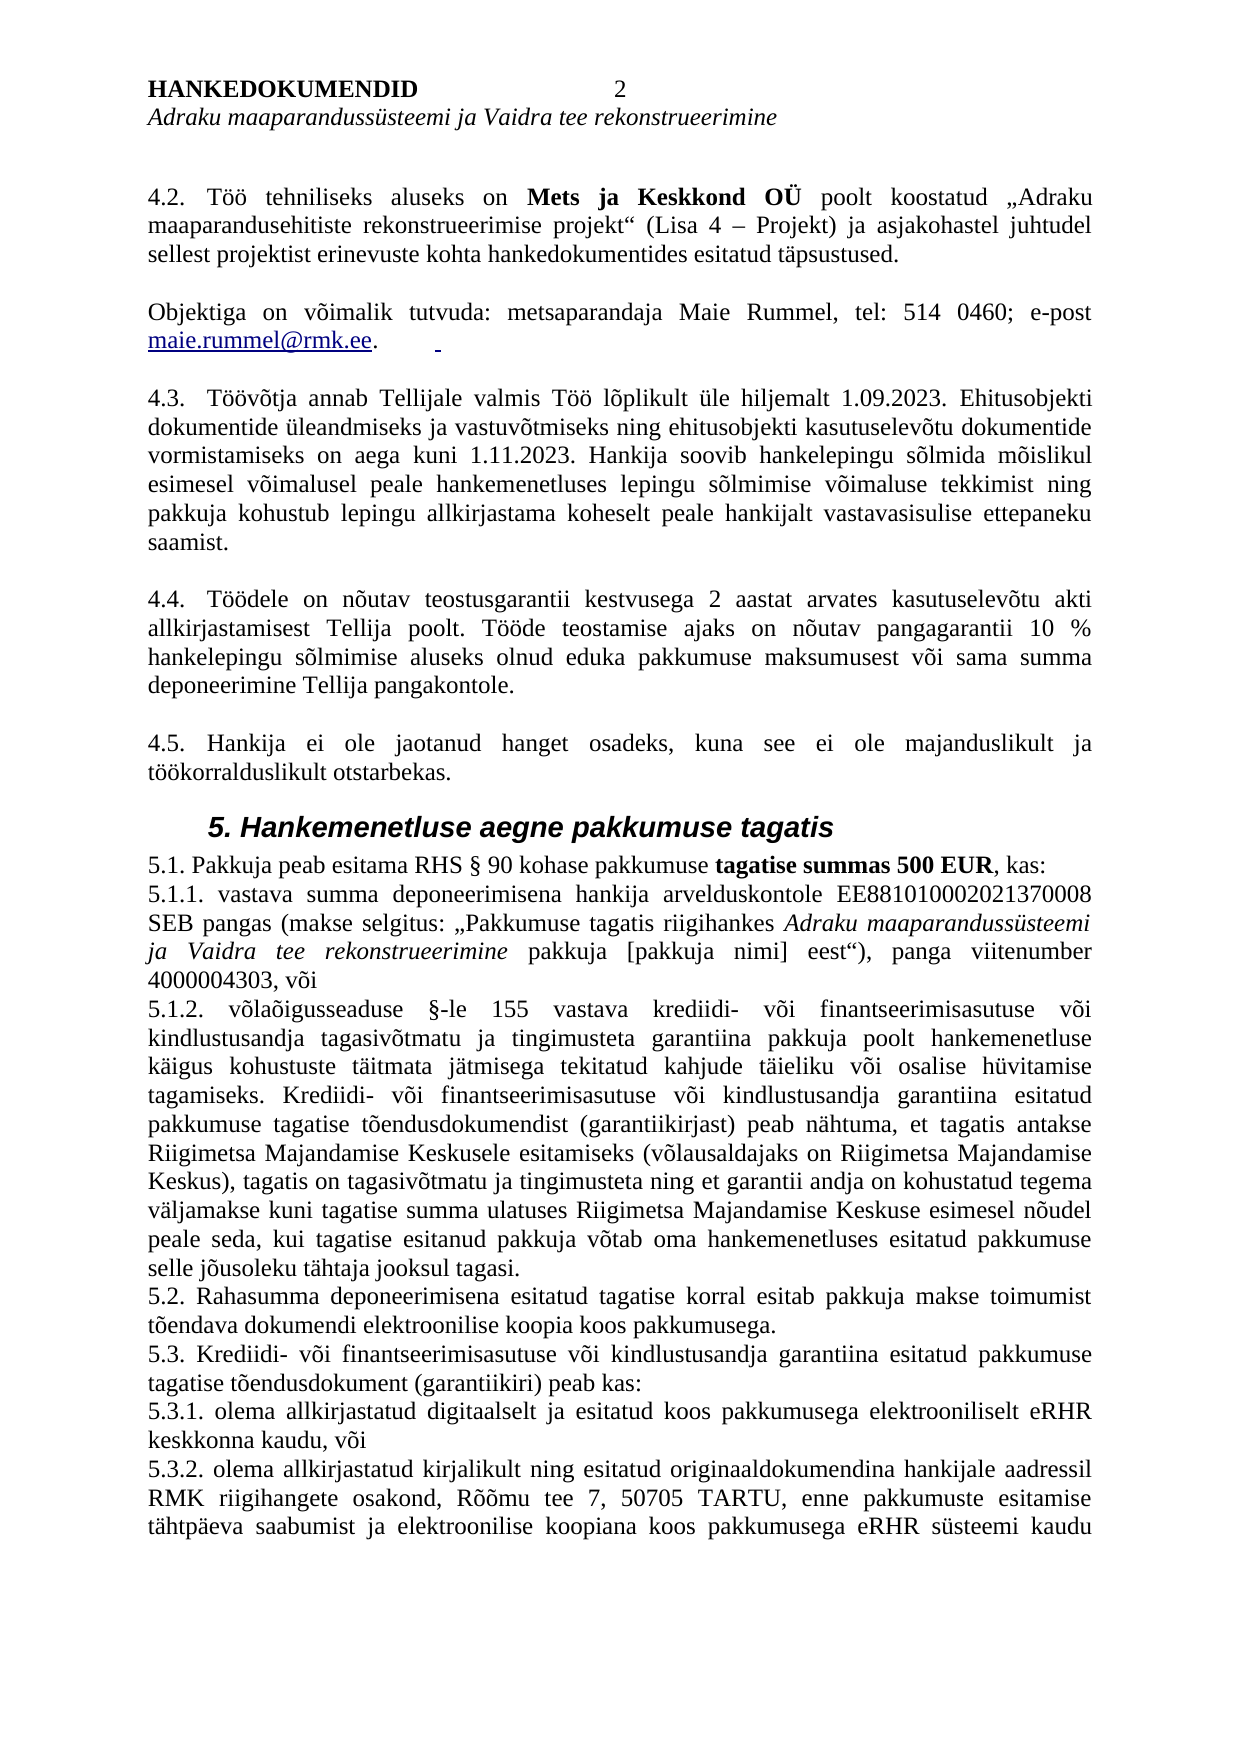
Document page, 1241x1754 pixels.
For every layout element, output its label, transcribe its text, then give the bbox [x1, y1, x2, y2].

text 5.1.1. vastava summa deponeerimisena hankija arvelduskontole EE881010002021370008 SEB pangas (makse selgitus: „Pakkumuse tagatis riigihankes Adraku maaparandussüsteemi ja Vaidra tee rekonstrueerimine pakkuja [pakkuja nimi] eest“), panga viitenumber 4000004303, või [148, 879, 1093, 994]
text 5.1.2. võlaõigusseaduse §-le 155 vastava krediidi- või finantseerimisasutuse või kindlustusandja tagasivõtmatu ja tingimusteta garantiina pakkuja poolt hankemenetluse käigus kohustuste täitmata jätmisega tekitatud kahjude täieliku või osalise hüvitamise tagamiseks. Krediidi- või finantseerimisasutuse või kindlustusandja garantiina esitatud pakkumuse tagatise tõendusdokumendist (garantiikirjast) peab nähtuma, et tagatis antakse Riigimetsa Majandamise Keskusele esitamiseks (võlausaldajaks on Riigimetsa Majandamise Keskus), tagatis on tagasivõtmatu ja tingimusteta ning et garantii andja on kohustatud tegema väljamakse kuni tagatise summa ulatuses Riigimetsa Majandamise Keskuse esimesel nõudel peale seda, kui tagatise esitanud pakkuja võtab oma hankemenetluses esitatud pakkumuse selle jõusoleku tähtaja jooksul tagasi. [148, 994, 1093, 1281]
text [148, 1454, 1093, 1540]
text 4.2. Töö tehniliseks aluseks on Mets ja Keskkond OÜ poolt koostatud „Adraku maaparandusehitiste rekonstrueerimise projekt“ (Lisa 4 – Projekt) ja asjakohastel juhtudel sellest projektist erinevuste kohta hankedokumentides esitatud täpsustused. [148, 182, 1093, 268]
text 5.3.1. olema allkirjastatud digitaalselt ja esitatud koos pakkumusega elektrooniliselt eRHR keskkonna kaudu, või [148, 1396, 1093, 1454]
text 4.4. Töödele on nõutav teostusgarantii kestvusega 2 aastat arvates kasutuselevõtu akti allkirjastamisest Tellija poolt. Tööde teostamise ajaks on nõutav pangagarantii 10 % hankelepingu sõlmimise aluseks olnud eduka pakkumuse maksumusest või sama summa deponeerimine Tellija pangakontole. [148, 584, 1093, 699]
text 5.2. Rahasumma deponeerimisena esitatud tagatise korral esitab pakkuja makse toimumist tõendava dokumendi elektroonilise koopia koos pakkumusega. [148, 1281, 1093, 1339]
text 4.5. Hankija ei ole jaotanud hanget osadeks, kuna see ei ole majanduslikult ja töökorralduslikult otstarbekas. [148, 728, 1093, 785]
text Objektiga on võimalik tutvuda: metsaparandaja Maie Rummel, tel: 514 0460; e-post maie.rummel@rmk.ee. [148, 297, 1093, 354]
text 5.3. Krediidi- või finantseerimisasutuse või kindlustusandja garantiina esitatud pakkumuse tagatise tõendusdokument (garantiikiri) peab kas: [148, 1339, 1093, 1396]
text 5.1. Pakkuja peab esitama RHS § 90 kohase pakkumuse tagatise summas 500 EUR, kas: [148, 850, 1093, 879]
subtitle 5. Hankemenetluse aegne pakkumuse tagatis [148, 810, 1093, 844]
text 4.3. Töövõtja annab Tellijale valmis Töö lõplikult üle hiljemalt 1.09.2023. Ehitusobjekti dokumentide üleandmiseks ja vastuvõtmiseks ning ehitusobjekti kasutuselevõtu dokumentide vormistamiseks on aega kuni 1.11.2023. Hankija soovib hankelepingu sõlmida mõislikul esimesel võimalusel peale hankemenetluses lepingu sõlmimise võimaluse tekkimist ning pakkuja kohustub lepingu allkirjastama koheselt peale hankijalt vastavasisulise ettepaneku saamist. [148, 383, 1093, 555]
